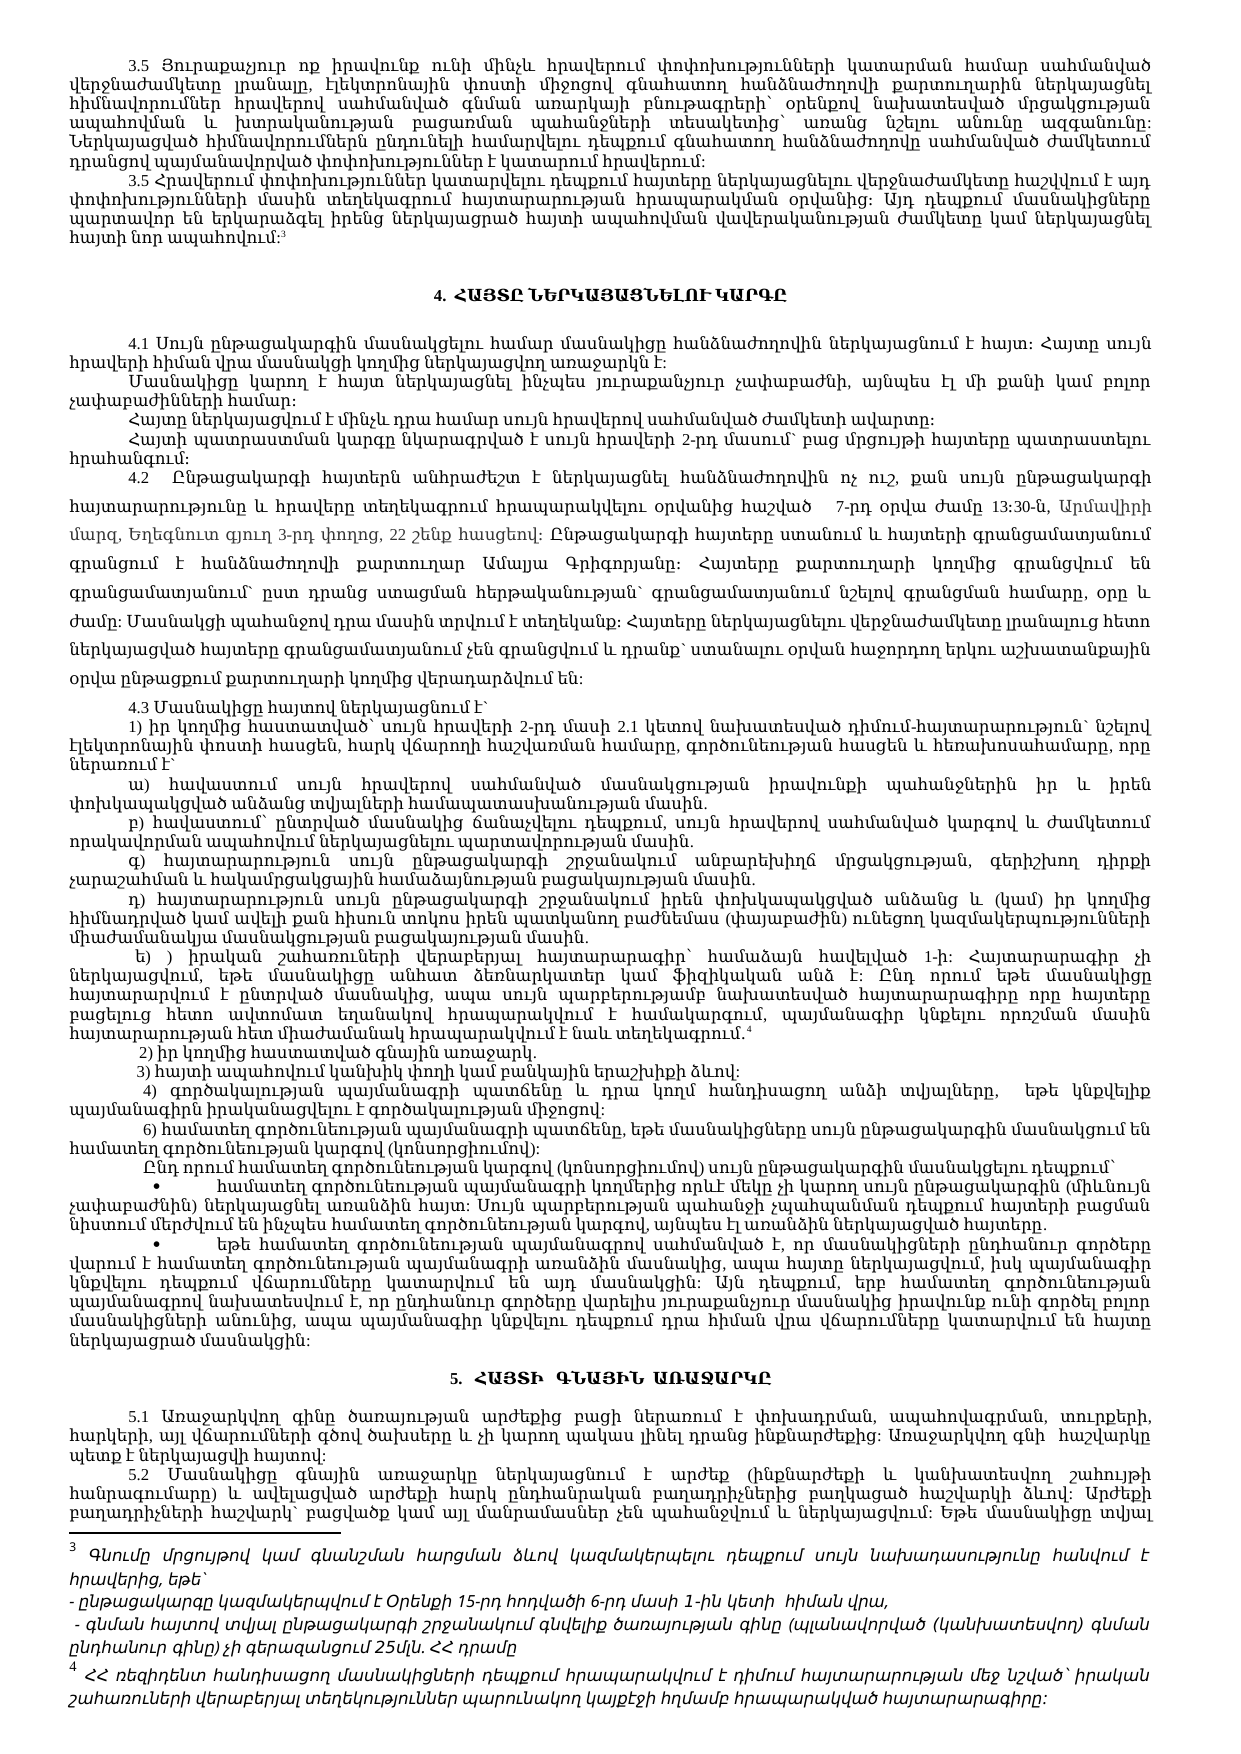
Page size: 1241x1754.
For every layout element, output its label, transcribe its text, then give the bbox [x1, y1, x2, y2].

text Ընդ որում համատեղ գործունեության կարգով (կոնսորցիումով) սույն ընթացակարգին մասնակցելու դեպքում՝ [69, 1158, 1152, 1177]
text ա) հավաստում սույն հրավերով սահմանված մասնակցության իրավունքի պահանջներին իր և իրեն փոխկապակցված անձանց տվյալների համապատասխանության մասին. [69, 774, 1152, 813]
text 4. ՀԱՅՏԸ ՆԵՐԿԱՅԱՑՆԵԼՈՒ ԿԱՐԳԸ [69, 286, 1152, 305]
text բ) հավաստում՝ ընտրված մասնակից ճանաչվելու դեպքում, սույն հրավերով սահմանված կարգով և ժամկետում որակավորման ապահովում ներկայացնելու պարտավորության մասին. [69, 813, 1152, 851]
text Հայտի պատրաստման կարգը նկարագրված է սույն հրավերի 2-րդ մասում` բաց մրցույթի հայտերը պատրաստելու հրահանգում։ [69, 429, 1152, 468]
text 1) իր կողմից հաստատված՝ սույն հրավերի 2-րդ մասի 2.1 կետով նախատեսված դիմում-հայտարարություն` նշելով էլեկտրոնային փոստի հասցեն, հարկ վճարողի հաշվառման համարը, գործունեության հասցեն և հեռախոսահամարը, որը ներառում է` [69, 717, 1152, 774]
text 5.1 Առաջարկվող գինը ծառայության արժեքից բացի ներառում է փոխադրման, ապահովագրման, տուրքերի, հարկերի, այլ վճարումների գծով ծախսերը և չի կարող պակաս լինել դրանց ինքնարժեքից: Առաջարկվող գնի հաշվարկը պետք է ներկայացվի հայտով: [69, 1407, 1152, 1464]
text 6) համատեղ գործունեության պայմանագրի պատճենը, եթե մասնակիցները սույն ընթացակարգին մասնակցում են համատեղ գործունեության կարգով (կոնսորցիումով): [69, 1119, 1152, 1158]
list եթե համատեղ գործունեության պայմանագրով սահմանված է, որ մասնակիցների ընդհանուր գործերը վարում է համատեղ գործունեության պայմանագրի առանձին մասնակից, ապա հայտը ներկայացվում, իսկ պայմանագիր կնքվելու դեպքում վճարումները կատարվում են այդ մասնակցին: Այն դեպքում, երբ համատեղ գործունեության պայմանագրով նախատեսվում է, որ ընդհանուր գործերը վարելիս յուրաքանչյուր մասնակից իրավունք ունի գործել բոլոր մասնակիցների անունից, ապա պայմանագիր կնքվելու դեպքում դրա հիման վրա վճարումները կատարվում են հայտը ներկայացրած մասնակցին: [69, 1234, 1152, 1349]
text 4.1 Սույն ընթացակարգին մասնակցելու համար մասնակիցը հանձնաժողովին ներկայացնում է հայտ։ Հայտը սույն հրավերի հիման վրա մասնակցի կողմից ներկայացվող առաջարկն է: [69, 333, 1152, 372]
list համատեղ գործունեության պայմանագրի կողմերից որևէ մեկը չի կարող սույն ընթացակարգին (միևնույն չափաբաժնին) ներկայացնել առանձին հայտ: Սույն պարբերության պահանջի չպահպանման դեպքում հայտերի բացման նիստում մերժվում են ինչպես համատեղ գործունեության կարգով, այնպես էլ առանձին ներկայացված հայտերը. [69, 1177, 1152, 1234]
text 4.2 Ընթացակարգի հայտերն անհրաժեշտ է ներկայացնել հանձնաժողովին ոչ ուշ, քան սույն ընթացակարգի հայտարարությունը և հրավերը տեղեկագրում հրապարակվելու օրվանից հաշված 7-րդ օրվա ժամը 13։30-ն, Արմավիրի մարզ, Եղեգնուտ գյուղ 3-րդ փողոց, 22 շենք հասցեով։ Ընթացակարգի հայտերը ստանում և հայտերի գրանցամատյանում գրանցում է հանձնաժողովի քարտուղար Ամալյա Գրիգորյանը։ Հայտերը քարտուղարի կողմից գրանցվում են գրանցամատյանում` ըստ դրանց ստացման հերթականության` գրանցամատյանում նշելով գրանցման համարը, օրը և ժամը: Մասնակցի պահանջով դրա մասին տրվում է տեղեկանք։ Հայտերը ներկայացնելու վերջնաժամկետը լրանալուց հետո ներկայացված հայտերը գրանցամատյանում չեն գրանցվում և դրանք` ստանալու օրվան հաջորդող երկու աշխատանքային օրվա ընթացքում քարտուղարի կողմից վերադարձվում են: [69, 468, 1152, 688]
text գ) հայտարարություն սույն ընթացակարգի շրջանակում անբարեխիղճ մրցակցության, գերիշխող դիրքի չարաշահման և հակամրցակցային համաձայնության բացակայության մասին. [69, 851, 1152, 889]
text 4) գործակալության պայմանագրի պատճենը և դրա կողմ հանդիսացող անձի տվյալները, եթե կնքվելիք պայմանագիրն իրականացվելու է գործակալության միջոցով: [69, 1081, 1152, 1119]
text 3) հայտի ապահովում կանխիկ փողի կամ բանկային երաշխիքի ձևով: [69, 1062, 1152, 1081]
text դ) հայտարարություն սույն ընթացակարգի շրջանակում իրեն փոխկապակցված անձանց և (կամ) իր կողմից հիմնադրված կամ ավելի քան հիսուն տոկոս իրեն պատկանող բաժնեմաս (փայաբաժին) ունեցող կազմակերպությունների միաժամանակյա մասնակցության բացակայության մասին. [69, 889, 1152, 947]
text 3.5 Յուրաքաչյուր ոք իրավունք ունի մինչև հրավերում փոփոխությունների կատարման համար սահմանված վերջնաժամկետը լրանալը, էլեկտրոնային փոստի միջոցով գնահատող հանձնաժողովի քարտուղարին ներկայացնել հիմնավորումներ հրավերով սահմանված գնման առարկայի բնութագրերի՝ օրենքով նախատեսված մրցակցության ապահովման և խտրականության բացառման պահանջների տեսակետից՝ առանց նշելու անունը ազգանունը: Ներկայացված հիմնավորումներն ընդունելի համարվելու դեպքում գնահատող հանձնաժողովը սահմանված ժամկետում դրանցով պայմանավորված փոփոխություններ է կատարում հրավերում: [69, 56, 1152, 171]
text 5. ՀԱՅՏԻ ԳՆԱՅԻՆ ԱՌԱՋԱՐԿԸ [69, 1369, 1152, 1388]
text Հայտը ներկայացվում է մինչև դրա համար սույն հրավերով սահմանված ժամկետի ավարտը։ [69, 410, 1152, 429]
text ե) ) իրական շահառուների վերաբերյալ հայտարարագիր՝ համաձայն հավելված 1-ի: Հայտարարագիր չի ներկայացվում, եթե մասնակիցը անհատ ձեռնարկատեր կամ ֆիզիկական անձ է: Ընդ որում եթե մասնակիցը հայտարարվում է ընտրված մասնակից, ապա սույն պարբերությամբ նախատեսված հայտարարագիրը որը հայտերը բացելուց հետո ավտոմատ եղանակով հրապարակվում է համակարգում, պայմանագիր կնքելու որոշման մասին հայտարարության հետ միաժամանակ հրապարակվում է նաև տեղեկագրում․ [69, 947, 1152, 1043]
text Մասնակիցը կարող է հայտ ներկայացնել ինչպես յուրաքանչյուր չափաբաժնի, այնպես էլ մի քանի կամ բոլոր չափաբաժինների համար։ [69, 372, 1152, 410]
text 3.5 Հրավերում փոփոխություններ կատարվելու դեպքում հայտերը ներկայացնելու վերջնաժամկետը հաշվվում է այդ փոփոխությունների մասին տեղեկագրում հայտարարության հրապարակման օրվանից։ Այդ դեպքում մասնակիցները պարտավոր են երկարաձգել իրենց ներկայացրած հայտի ապահովման վավերականության ժամկետը կամ ներկայացնել հայտի նոր ապահովում: [69, 171, 1152, 247]
text 2) իր կողմից հաստատված գնային առաջարկ. [69, 1043, 1152, 1062]
text 4.3 Մասնակիցը հայտով ներկայացնում է` [69, 698, 1152, 717]
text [69, 1464, 1152, 1522]
